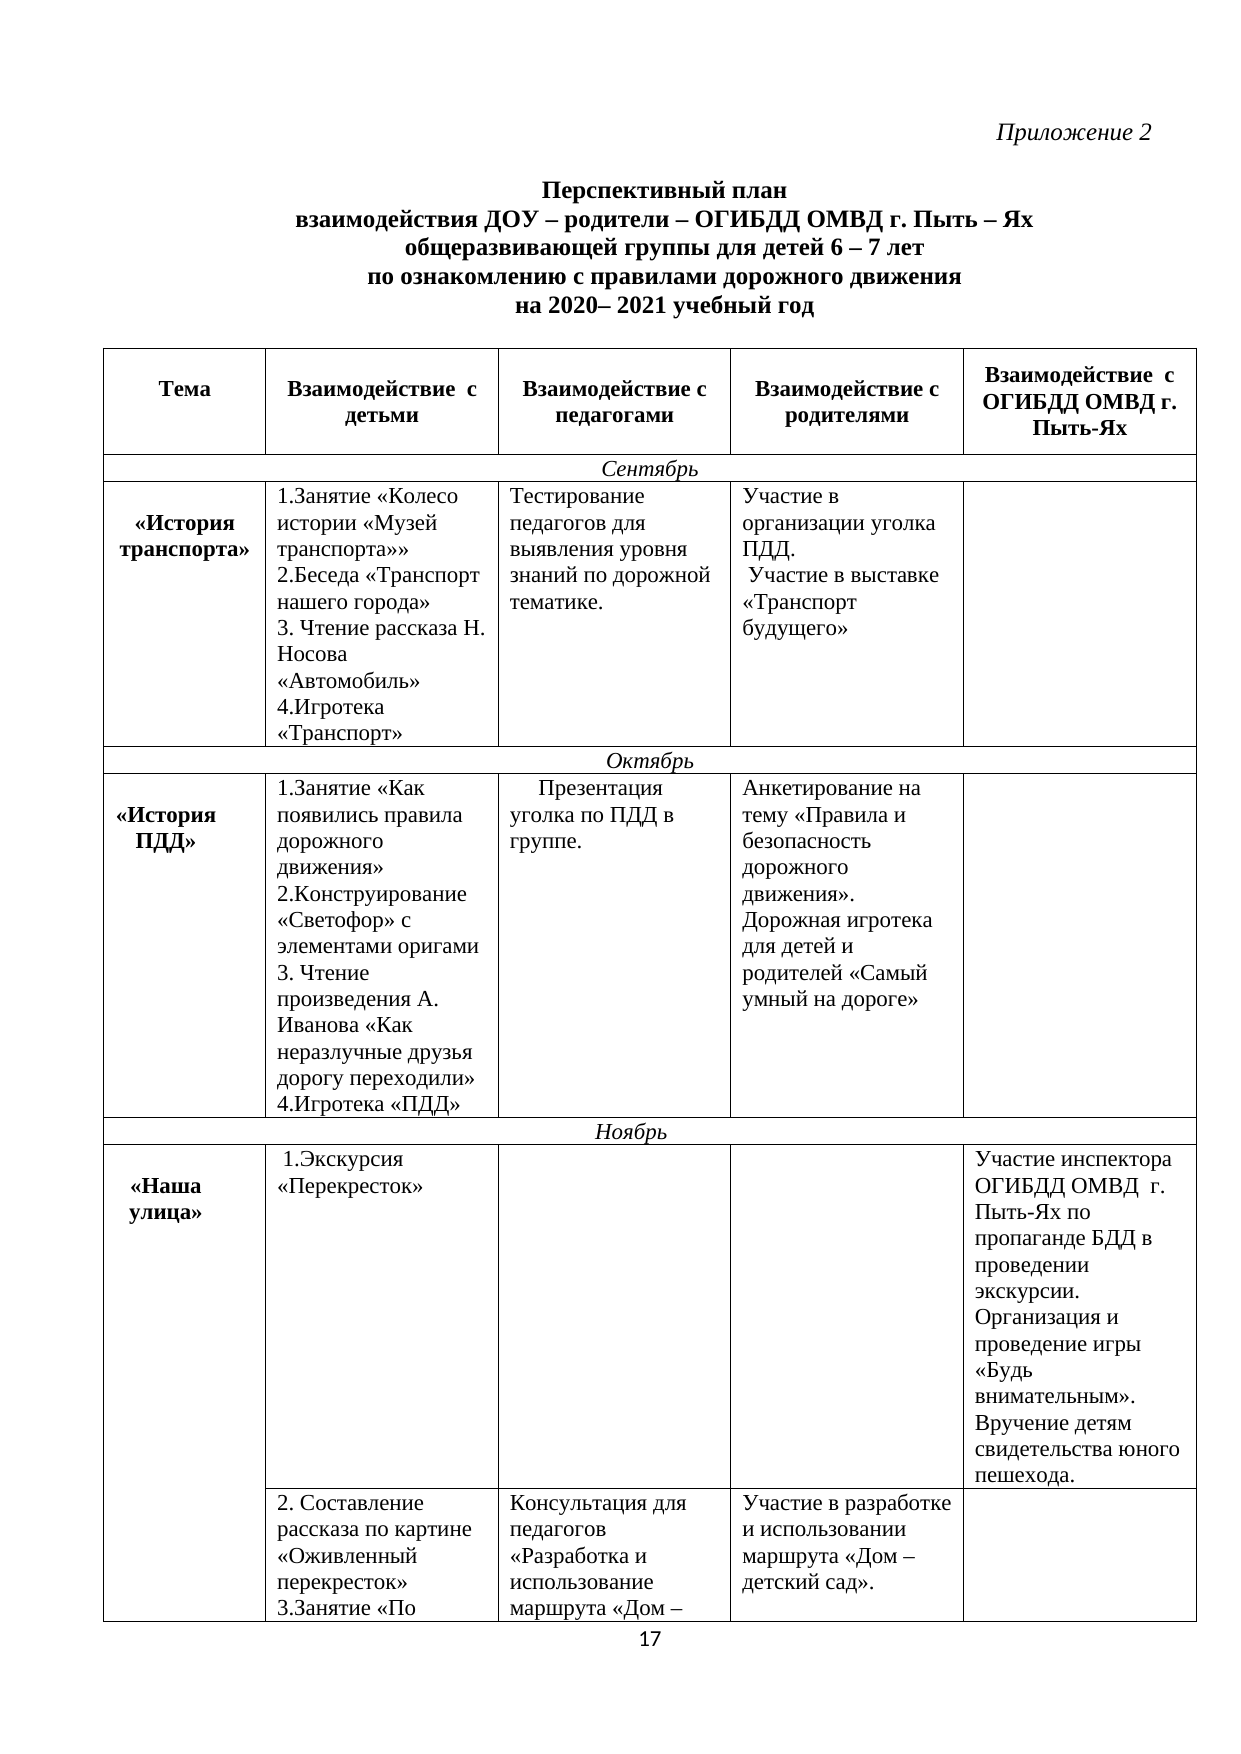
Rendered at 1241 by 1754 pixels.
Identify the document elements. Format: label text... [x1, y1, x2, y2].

table_cell «История транспорта» [104, 482, 265, 746]
table_cell Презентация уголка по ПДД в группе. [499, 774, 730, 1117]
table_cell 1.Занятие «Как появились правила дорожного движения» 2.Конструирование «Светофор» с элементами оригами 3. Чтение произведения А. Иванова «Как неразлучные друзья дорогу переходили» 4.Игротека «ПДД» [266, 774, 498, 1117]
text Перспективный план [148, 175, 1152, 204]
text по ознакомлению с правилами дорожного движения [148, 261, 1152, 290]
text на 2020– 2021 учебный год [148, 290, 1152, 319]
table_cell Анкетирование на тему «Правила и безопасность дорожного движения». Дорожная игротека для детей и родителей «Самый умный на дороге» [731, 774, 963, 1117]
text взаимодействия ДОУ – родители – ОГИБДД ОМВД г. Пыть – Ях [148, 204, 1152, 232]
table_cell 1.Экскурсия «Перекресток» [266, 1145, 498, 1488]
table_header Взаимодействие с родителями [731, 349, 963, 454]
text общеразвивающей группы для детей 6 – 7 лет [148, 232, 1152, 261]
table_cell [964, 774, 1196, 1117]
text Приложение 2 [148, 117, 1152, 146]
table_cell [731, 1145, 963, 1488]
table_header Взаимодействие с ОГИБДД ОМВД г. Пыть-Ях [964, 349, 1196, 454]
table_cell Октябрь [104, 747, 1196, 773]
table_cell «Наша улица» [104, 1145, 265, 1621]
table_cell Тестирование педагогов для выявления уровня знаний по дорожной тематике. [499, 482, 730, 746]
table_cell [499, 1145, 730, 1488]
table_header Взаимодействие с педагогами [499, 349, 730, 454]
table_cell 1.Занятие «Колесо истории «Музей транспорта»» 2.Беседа «Транспорт нашего города» 3. Чтение рассказа Н. Носова «Автомобиль» 4.Игротека «Транспорт» [266, 482, 498, 746]
table_cell «История ПДД» [104, 774, 265, 1117]
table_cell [499, 1489, 730, 1621]
table_cell [964, 1489, 1196, 1621]
table_cell Участие в организации уголка ПДД. Участие в выставке «Транспорт будущего» [731, 482, 963, 746]
table_cell [964, 482, 1196, 746]
table_cell Ноябрь [104, 1118, 1196, 1144]
table_cell Сентябрь [104, 455, 1196, 481]
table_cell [266, 1489, 498, 1621]
table_header Взаимодействие с детьми [266, 349, 498, 454]
table_cell Участие инспектора ОГИБДД ОМВД г. Пыть-Ях по пропаганде БДД в проведении экскурсии. Организация и проведение игры «Будь внимательным». Вручение детям свидетельства юного пешехода. [964, 1145, 1196, 1488]
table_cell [731, 1489, 963, 1621]
table_header Тема [104, 349, 265, 454]
